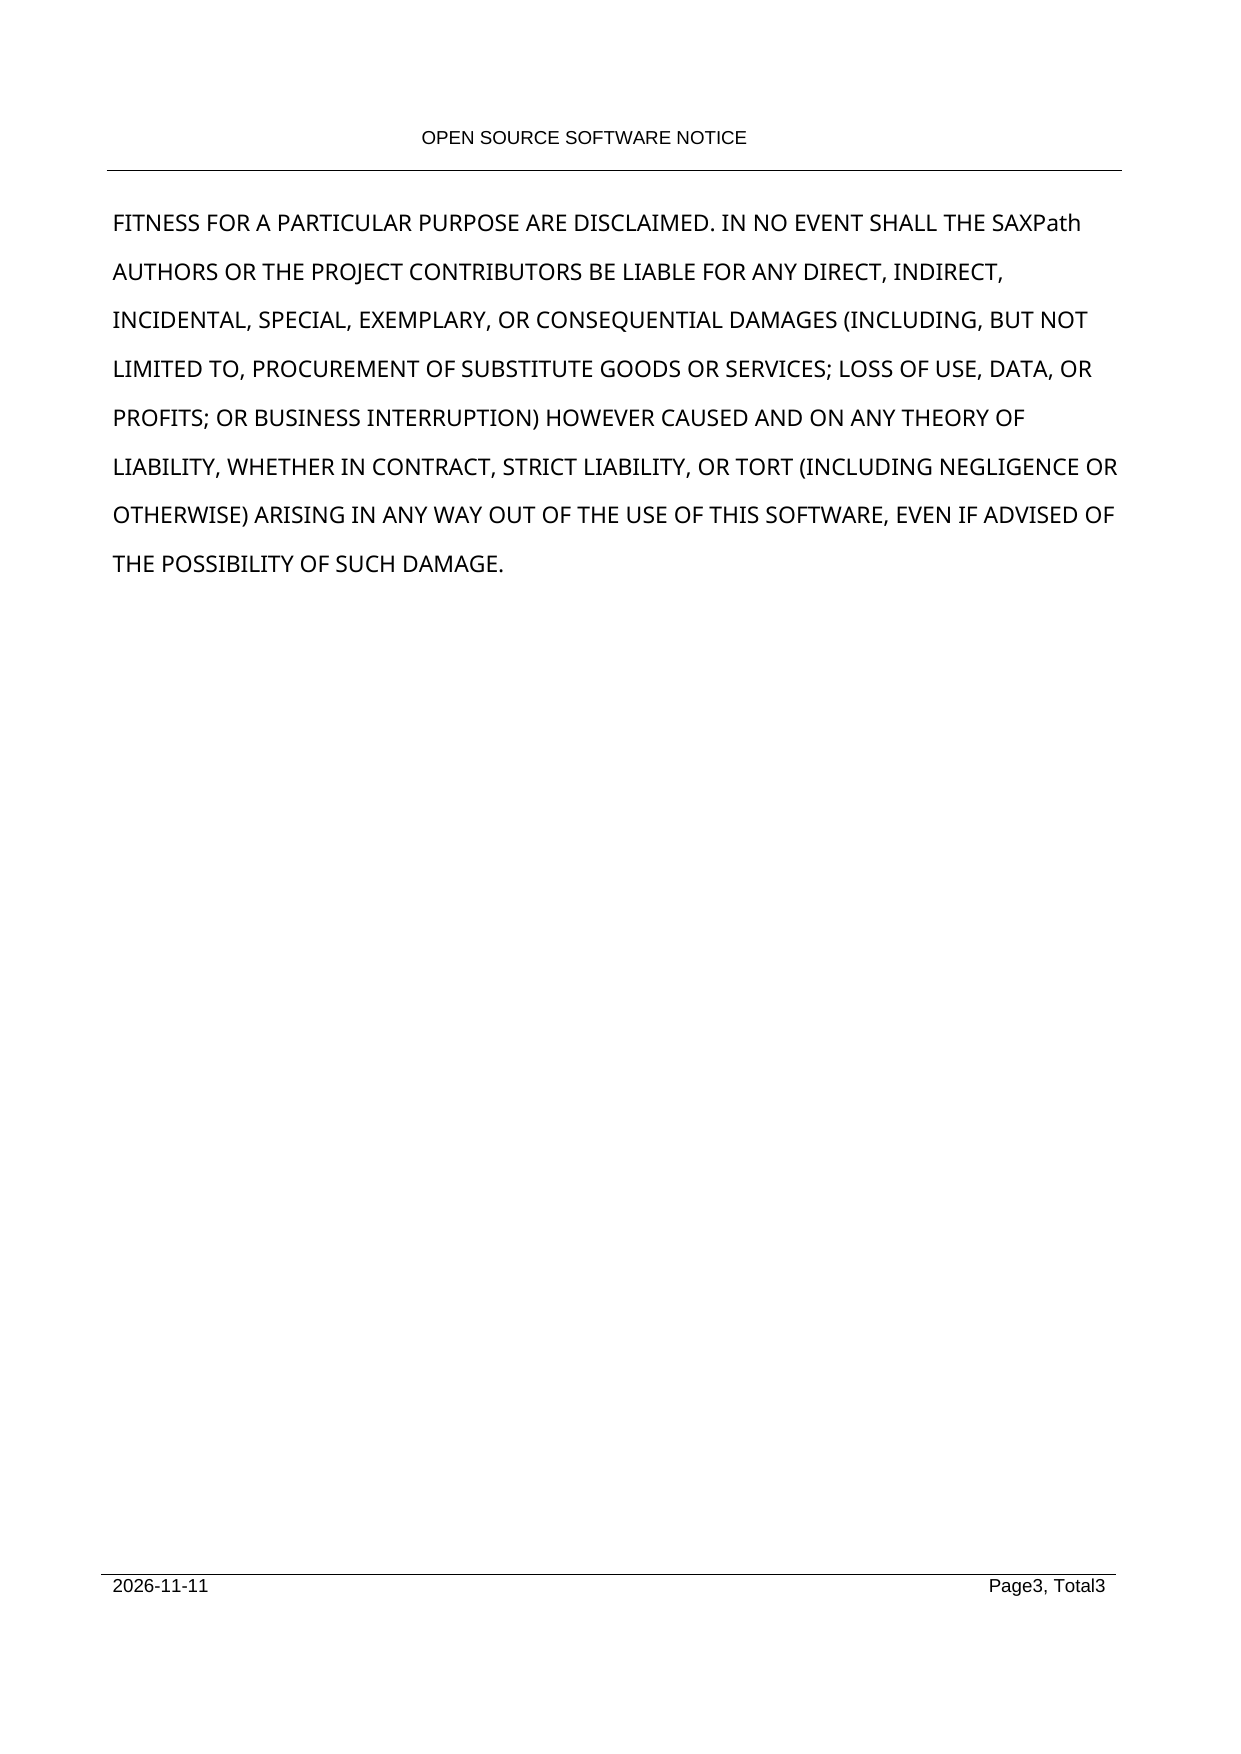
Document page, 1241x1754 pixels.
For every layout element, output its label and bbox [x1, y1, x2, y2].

text [112, 206, 1128, 580]
